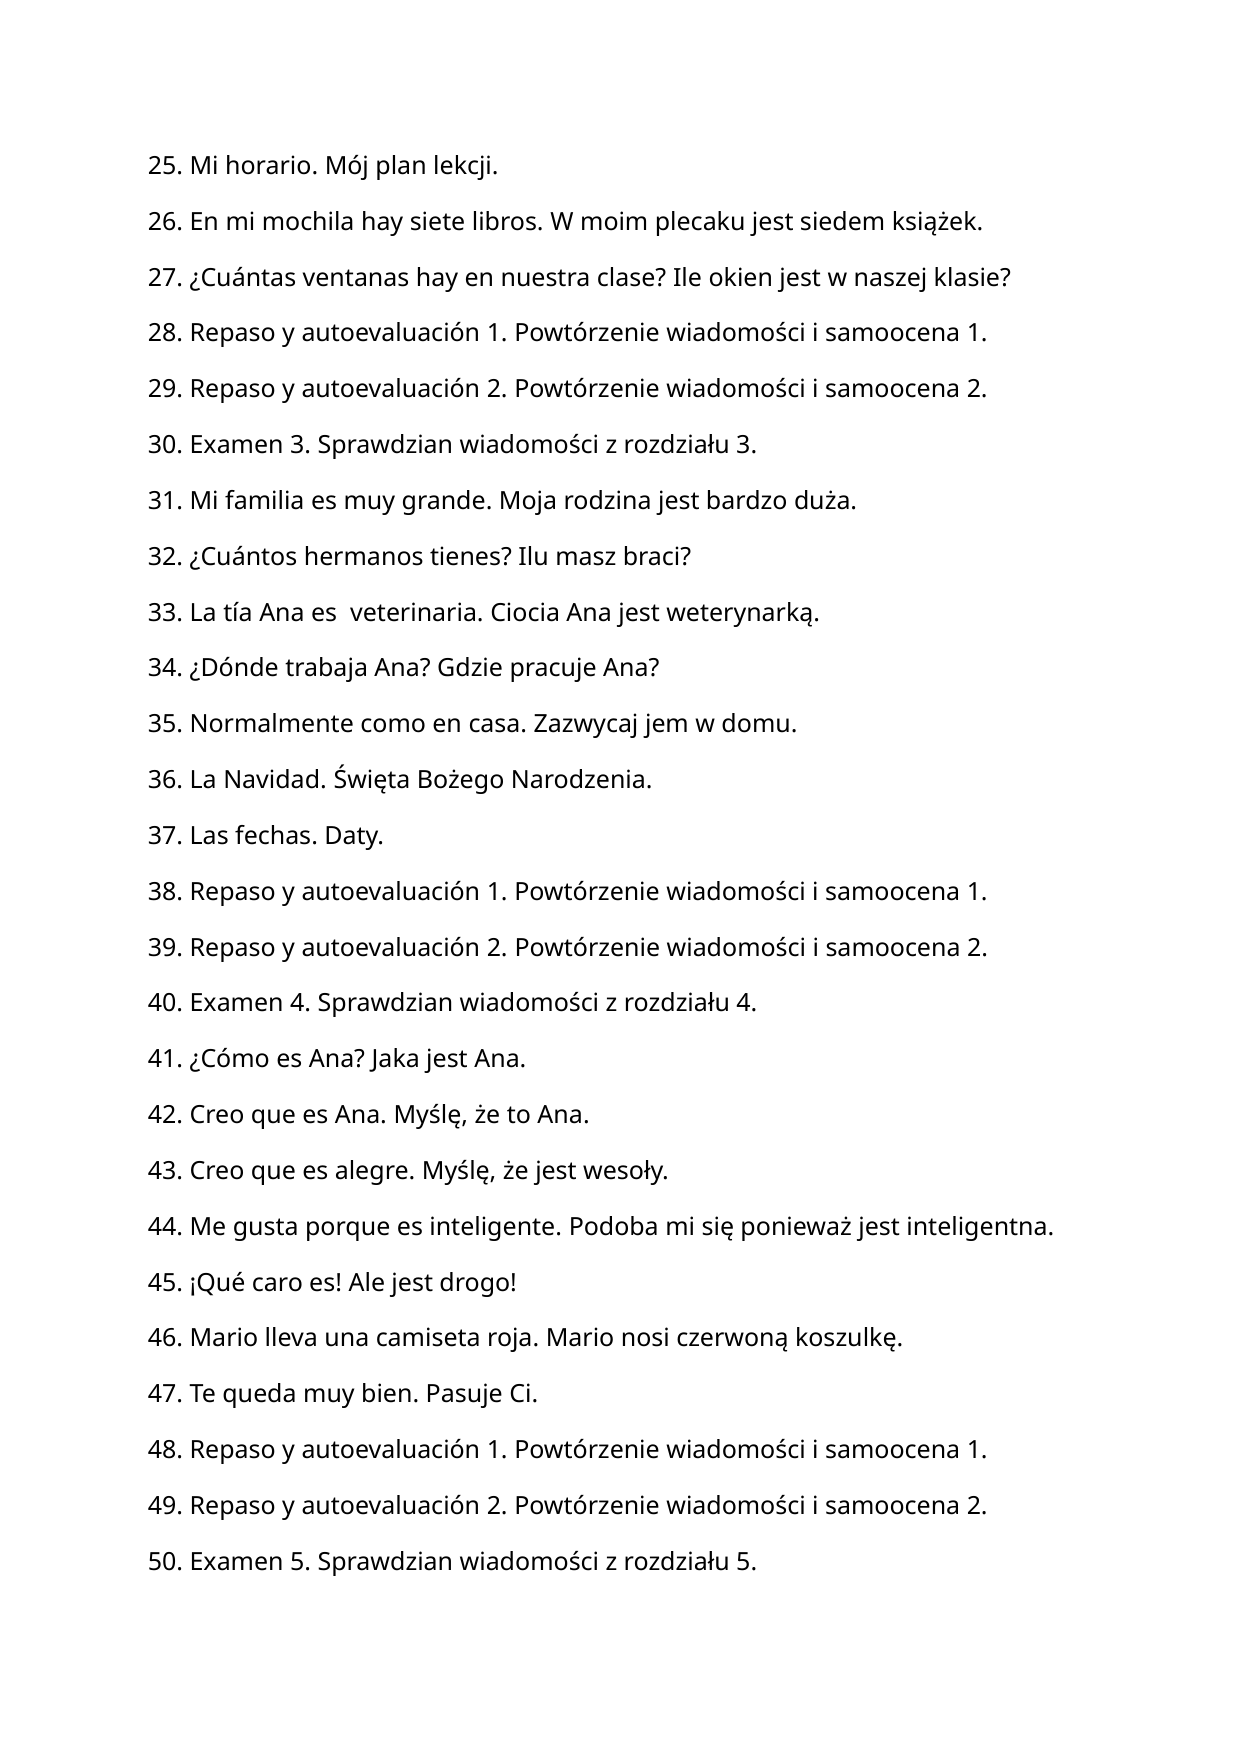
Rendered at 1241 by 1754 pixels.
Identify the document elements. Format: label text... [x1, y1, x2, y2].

text 41. ¿Cómo es Ana? Jaka jest Ana. [148, 1041, 1093, 1075]
text 42. Creo que es Ana. Myślę, że to Ana. [148, 1097, 1093, 1131]
text 26. En mi mochila hay siete libros. W moim plecaku jest siedem książek. [148, 203, 1093, 237]
text 50. Examen 5. Sprawdzian wiadomości z rozdziału 5. [148, 1543, 1093, 1577]
text 39. Repaso y autoevaluación 2. Powtórzenie wiadomości i samoocena 2. [148, 929, 1093, 963]
text 28. Repaso y autoevaluación 1. Powtórzenie wiadomości i samoocena 1. [148, 315, 1093, 349]
text 47. Te queda muy bien. Pasuje Ci. [148, 1376, 1093, 1410]
text 30. Examen 3. Sprawdzian wiadomości z rozdziału 3. [148, 427, 1093, 461]
text 31. Mi familia es muy grande. Moja rodzina jest bardzo duża. [148, 483, 1093, 517]
text 34. ¿Dónde trabaja Ana? Gdzie pracuje Ana? [148, 650, 1093, 684]
text 45. ¡Qué caro es! Ale jest drogo! [148, 1264, 1093, 1298]
text 49. Repaso y autoevaluación 2. Powtórzenie wiadomości i samoocena 2. [148, 1488, 1093, 1522]
text 44. Me gusta porque es inteligente. Podoba mi się ponieważ jest inteligentna. [148, 1208, 1093, 1242]
text 29. Repaso y autoevaluación 2. Powtórzenie wiadomości i samoocena 2. [148, 371, 1093, 405]
text 32. ¿Cuántos hermanos tienes? Ilu masz braci? [148, 538, 1093, 572]
text 46. Mario lleva una camiseta roja. Mario nosi czerwoną koszulkę. [148, 1320, 1093, 1354]
text 35. Normalmente como en casa. Zazwycaj jem w domu. [148, 706, 1093, 740]
text 48. Repaso y autoevaluación 1. Powtórzenie wiadomości i samoocena 1. [148, 1432, 1093, 1466]
text 40. Examen 4. Sprawdzian wiadomości z rozdziału 4. [148, 985, 1093, 1019]
text 33. La tía Ana es veterinaria. Ciocia Ana jest weterynarką. [148, 594, 1093, 628]
text 36. La Navidad. Święta Bożego Narodzenia. [148, 762, 1093, 796]
text 43. Creo que es alegre. Myślę, że jest wesoły. [148, 1153, 1093, 1187]
text 38. Repaso y autoevaluación 1. Powtórzenie wiadomości i samoocena 1. [148, 873, 1093, 907]
text 27. ¿Cuántas ventanas hay en nuestra clase? Ile okien jest w naszej klasie? [148, 259, 1093, 293]
text 37. Las fechas. Daty. [148, 818, 1093, 852]
text 25. Mi horario. Mój plan lekcji. [148, 148, 1093, 182]
